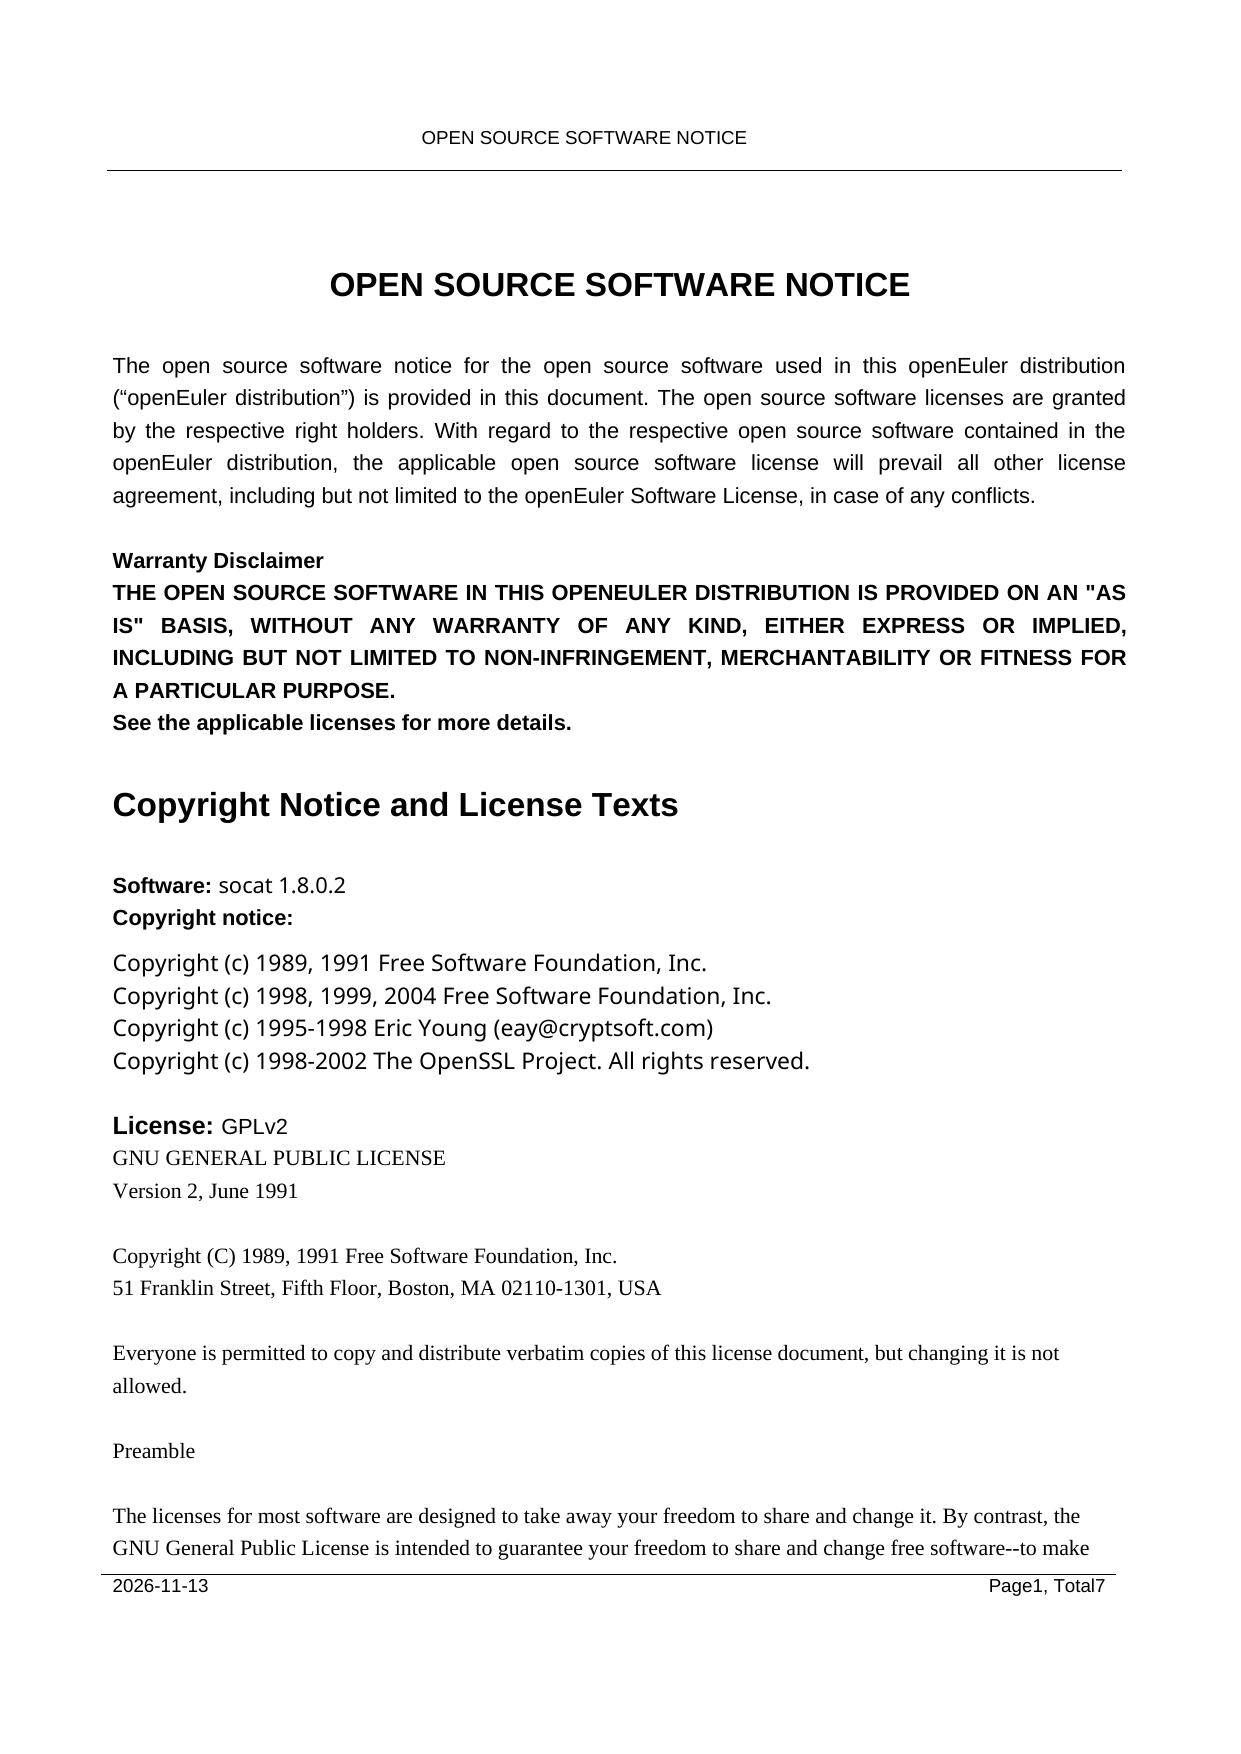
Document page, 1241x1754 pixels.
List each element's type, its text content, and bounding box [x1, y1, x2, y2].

text License: GPLv2 [112, 1109, 1128, 1142]
text Copyright Notice and License Texts [112, 771, 1128, 836]
text OPEN SOURCE SOFTWARE NOTICE [112, 251, 1128, 316]
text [112, 1142, 1128, 1564]
text Copyright notice: [112, 901, 1128, 934]
text Warranty Disclaimer [112, 544, 1128, 576]
text THE OPEN SOURCE SOFTWARE IN THIS OPENEULER DISTRIBUTION IS PROVIDED ON AN "AS IS" BASIS, WITHOUT ANY WARRANTY OF ANY KIND, EITHER EXPRESS OR IMPLIED, INCLUDING BUT NOT LIMITED TO NON-INFRINGEMENT, MERCHANTABILITY OR FITNESS FOR A PARTICULAR PURPOSE. See the applicable licenses for more details. [112, 576, 1128, 739]
title Software: socat 1.8.0.2 [112, 869, 1128, 901]
text Copyright (c) 1989, 1991 Free Software Foundation, Inc. Copyright (c) 1998, 1999, 2004 Free Software Foundation, Inc. Copyright (c) 1995-1998 Eric Young (eay@cryptsoft.com) Copyright (c) 1998-2002 The OpenSSL Project. All rights reserved. [112, 947, 1128, 1109]
text The open source software notice for the open source software used in this openEuler distribution (“openEuler distribution”) is provided in this document. The open source software licenses are granted by the respective right holders. With regard to the respective open source software contained in the openEuler distribution, the applicable open source software license will prevail all other license agreement, including but not limited to the openEuler Software License, in case of any conflicts. [112, 349, 1128, 511]
